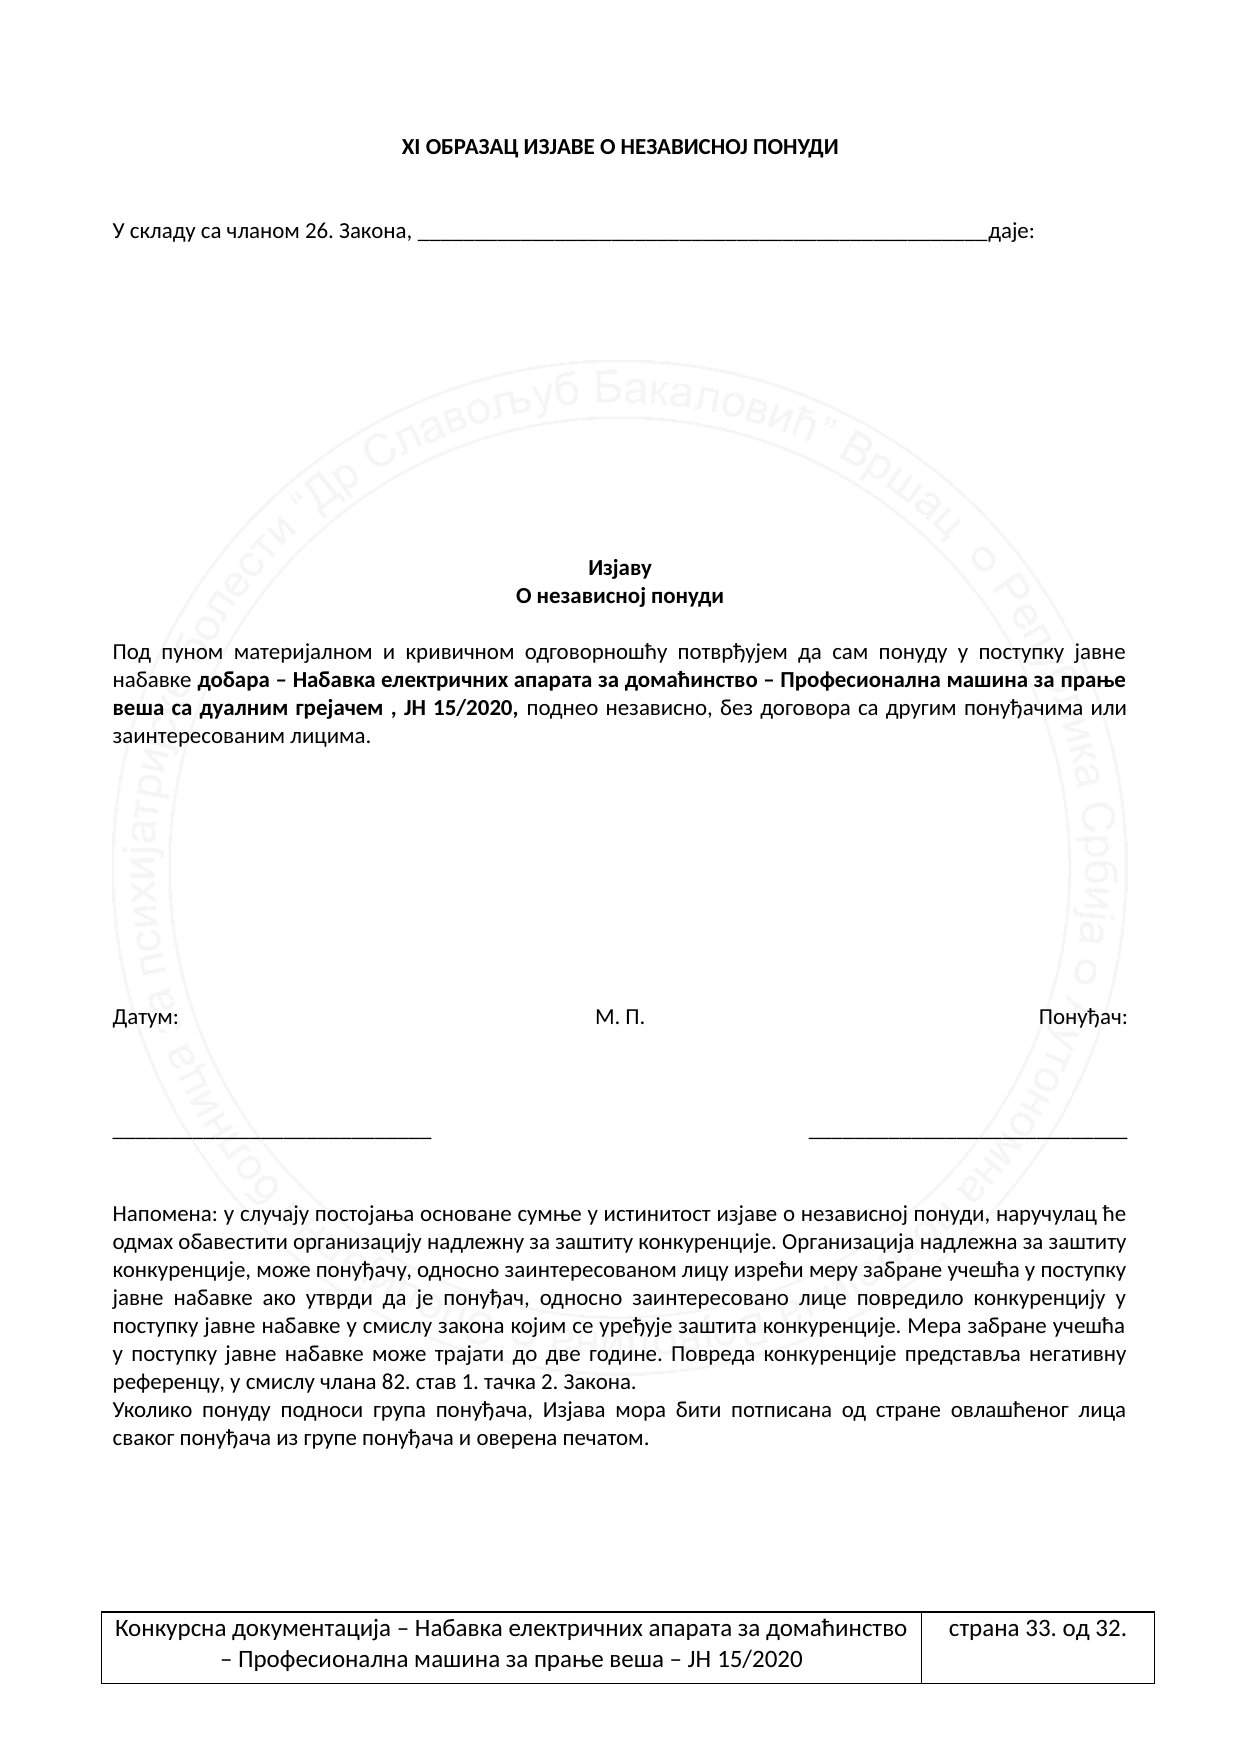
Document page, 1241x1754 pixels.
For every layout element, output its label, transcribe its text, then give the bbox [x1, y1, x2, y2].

text Изјаву [112, 553, 1128, 581]
table_header Понуђач: ____________________________ [794, 1002, 1138, 1142]
table_header Датум: ____________________________ [102, 1002, 447, 1142]
text Напомена: у случају постојања основане сумње у истинитост изјаве о независној понуди, наручулац ће одмах обавестити организацију надлежну за заштиту конкуренције. Организација надлежна за заштиту конкуренције, може понуђачу, односно заинтересованом лицу изрећи меру забране учешћа у поступку јавне набавке ако утврди да је понуђач, односно заинтересовано лице повредило конкуренцију у поступку јавне набавке у смислу закона којим се уређује заштита конкуренције. Мера забране учешћа у поступку јавне набавке може трајати до две године. Повреда конкуренције представља негативну референцу, у смислу члана 82. став 1. тачка 2. Закона. [112, 1199, 1128, 1396]
text У складу са чланом 26. Закона, __________________________________________________даје: [112, 217, 1128, 244]
subtitle О независној понуди [112, 581, 1128, 609]
text Уколико понуду подноси група понуђача, Изјава мора бити потписана од стране овлашћеног лица сваког понуђача из групе понуђача и оверена печатом. [112, 1396, 1128, 1452]
text Под пуном материјалном и кривичном одговорношћу потврђујем да сам понуду у поступку јавне набавке добара – Набавка електричних апарата за домаћинство – Професионална машина за прање веша са дуалним грејачем , ЈН 15/2020, поднео независно, без договора са другим понуђачима или заинтересованим лицима. [112, 637, 1128, 749]
text XI ОБРАЗАЦ ИЗЈАВЕ О НЕЗАВИСНОЈ ПОНУДИ [112, 132, 1128, 161]
table_header М. П. [448, 1002, 793, 1142]
